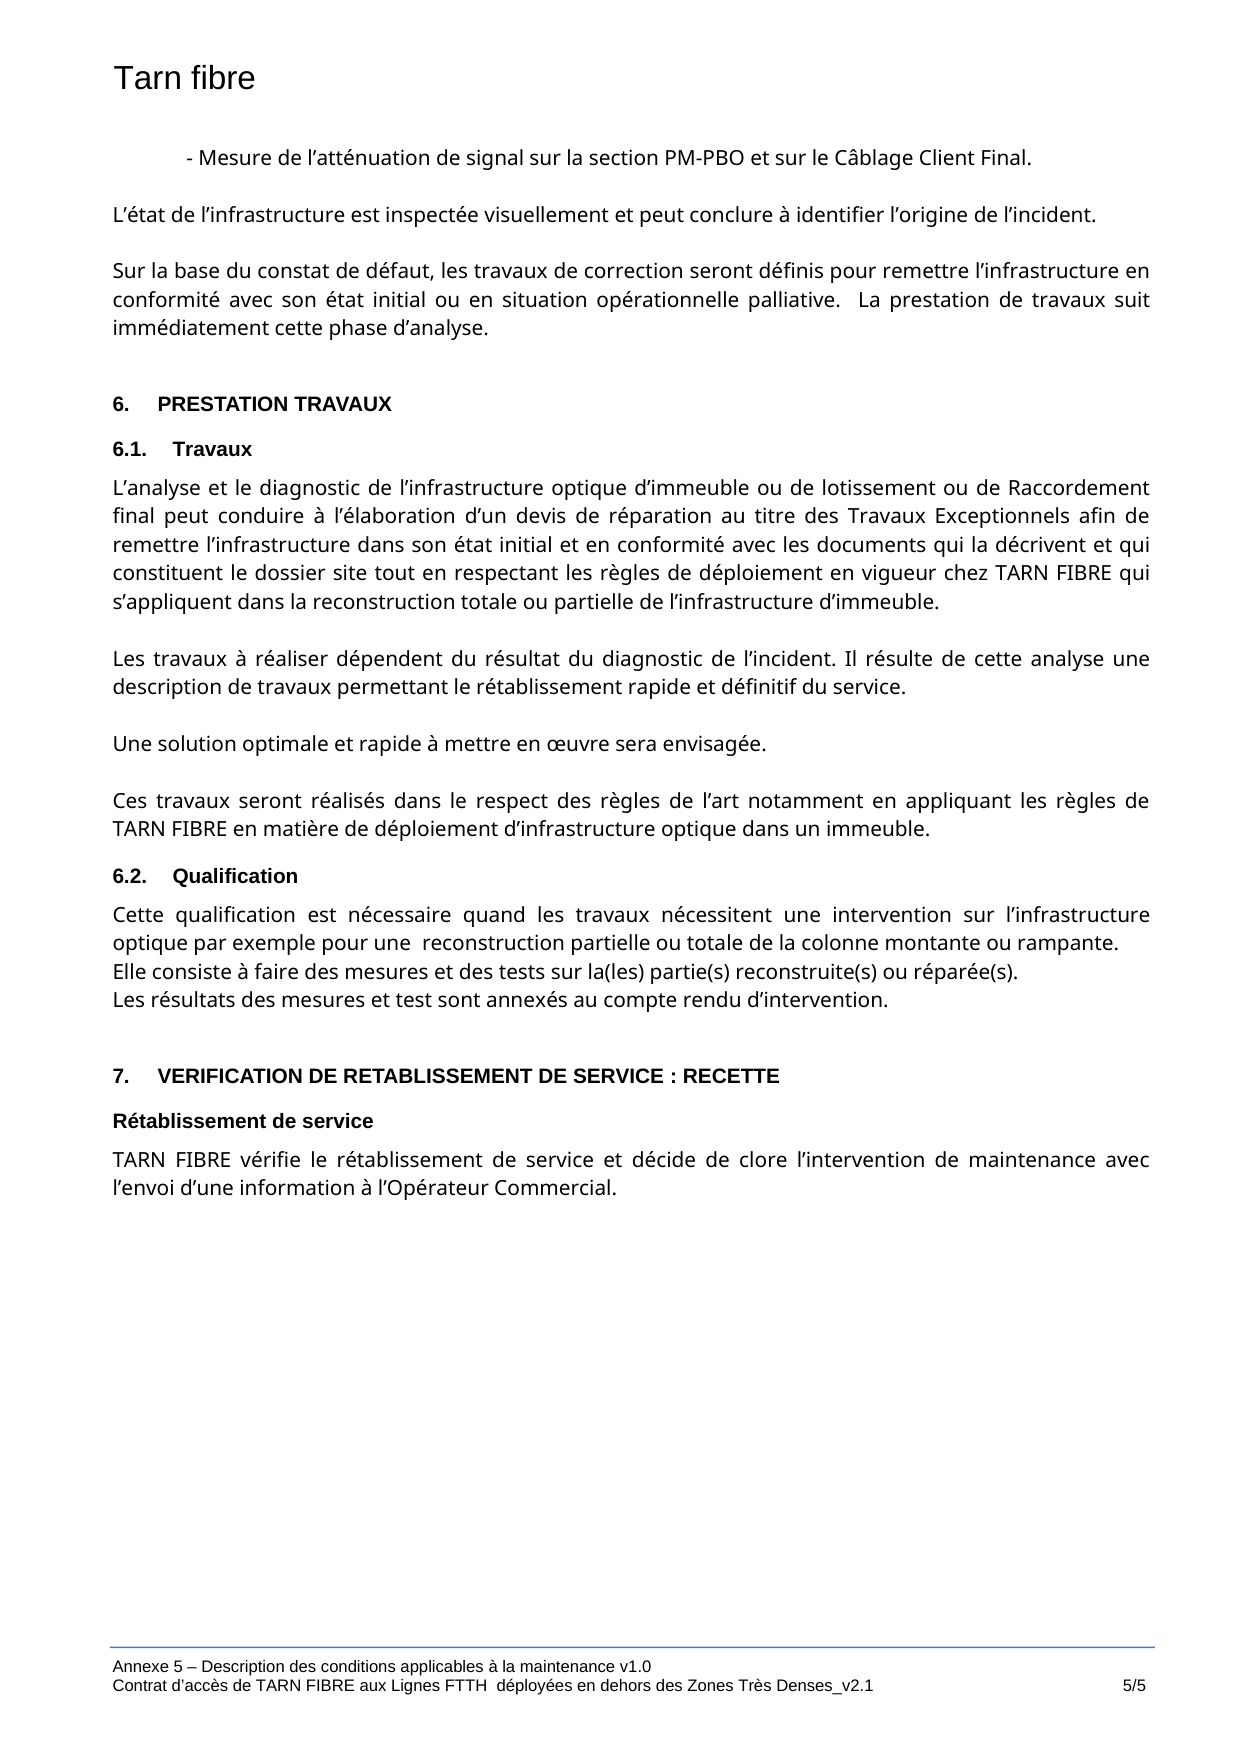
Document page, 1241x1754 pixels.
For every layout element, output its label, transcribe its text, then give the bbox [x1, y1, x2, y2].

text TARN FIBRE vérifie le rétablissement de service et décide de clore l’intervention de maintenance avec l’envoi d’une information à l’Opérateur Commercial. [112, 1145, 1152, 1202]
subtitle Rétablissement de service [112, 1109, 1152, 1133]
subtitle Qualification [112, 864, 1152, 888]
subtitle VERIFICATION DE RETABLISSEMENT DE SERVICE : RECETTE [112, 1064, 1152, 1088]
text Une solution optimale et rapide à mettre en œuvre sera envisagée. [112, 729, 1152, 757]
text - Mesure de l’atténuation de signal sur la section PM-PBO et sur le Câblage Client Final. [186, 143, 1152, 171]
text Elle consiste à faire des mesures et des tests sur la(les) partie(s) reconstruite(s) ou réparée(s). [112, 957, 1152, 985]
text Cette qualification est nécessaire quand les travaux nécessitent une intervention sur l’infrastructure optique par exemple pour une reconstruction partielle ou totale de la colonne montante ou rampante. [112, 900, 1152, 957]
subtitle Travaux [112, 437, 1152, 461]
text Les travaux à réaliser dépendent du résultat du diagnostic de l’incident. Il résulte de cette analyse une description de travaux permettant le rétablissement rapide et définitif du service. [112, 644, 1152, 701]
text L’état de l’infrastructure est inspectée visuellement et peut conclure à identifier l’origine de l’incident. [112, 200, 1152, 228]
text Sur la base du constat de défaut, les travaux de correction seront définis pour remettre l’infrastructure en conformité avec son état initial ou en situation opérationnelle palliative. La prestation de travaux suit immédiatement cette phase d’analyse. [112, 257, 1152, 342]
text L’analyse et le diagnostic de l’infrastructure optique d’immeuble ou de lotissement ou de Raccordement final peut conduire à l’élaboration d’un devis de réparation au titre des Travaux Exceptionnels afin de remettre l’infrastructure dans son état initial et en conformité avec les documents qui la décrivent et qui constituent le dossier site tout en respectant les règles de déploiement en vigueur chez TARN FIBRE qui s’appliquent dans la reconstruction totale ou partielle de l’infrastructure d’immeuble. [112, 473, 1152, 615]
text Ces travaux seront réalisés dans le respect des règles de l’art notamment en appliquant les règles de TARN FIBRE en matière de déploiement d’infrastructure optique dans un immeuble. [112, 786, 1152, 843]
text Les résultats des mesures et test sont annexés rendu d’intervention. [112, 985, 1152, 1014]
subtitle PRESTATION TRAVAUX [112, 392, 1152, 416]
